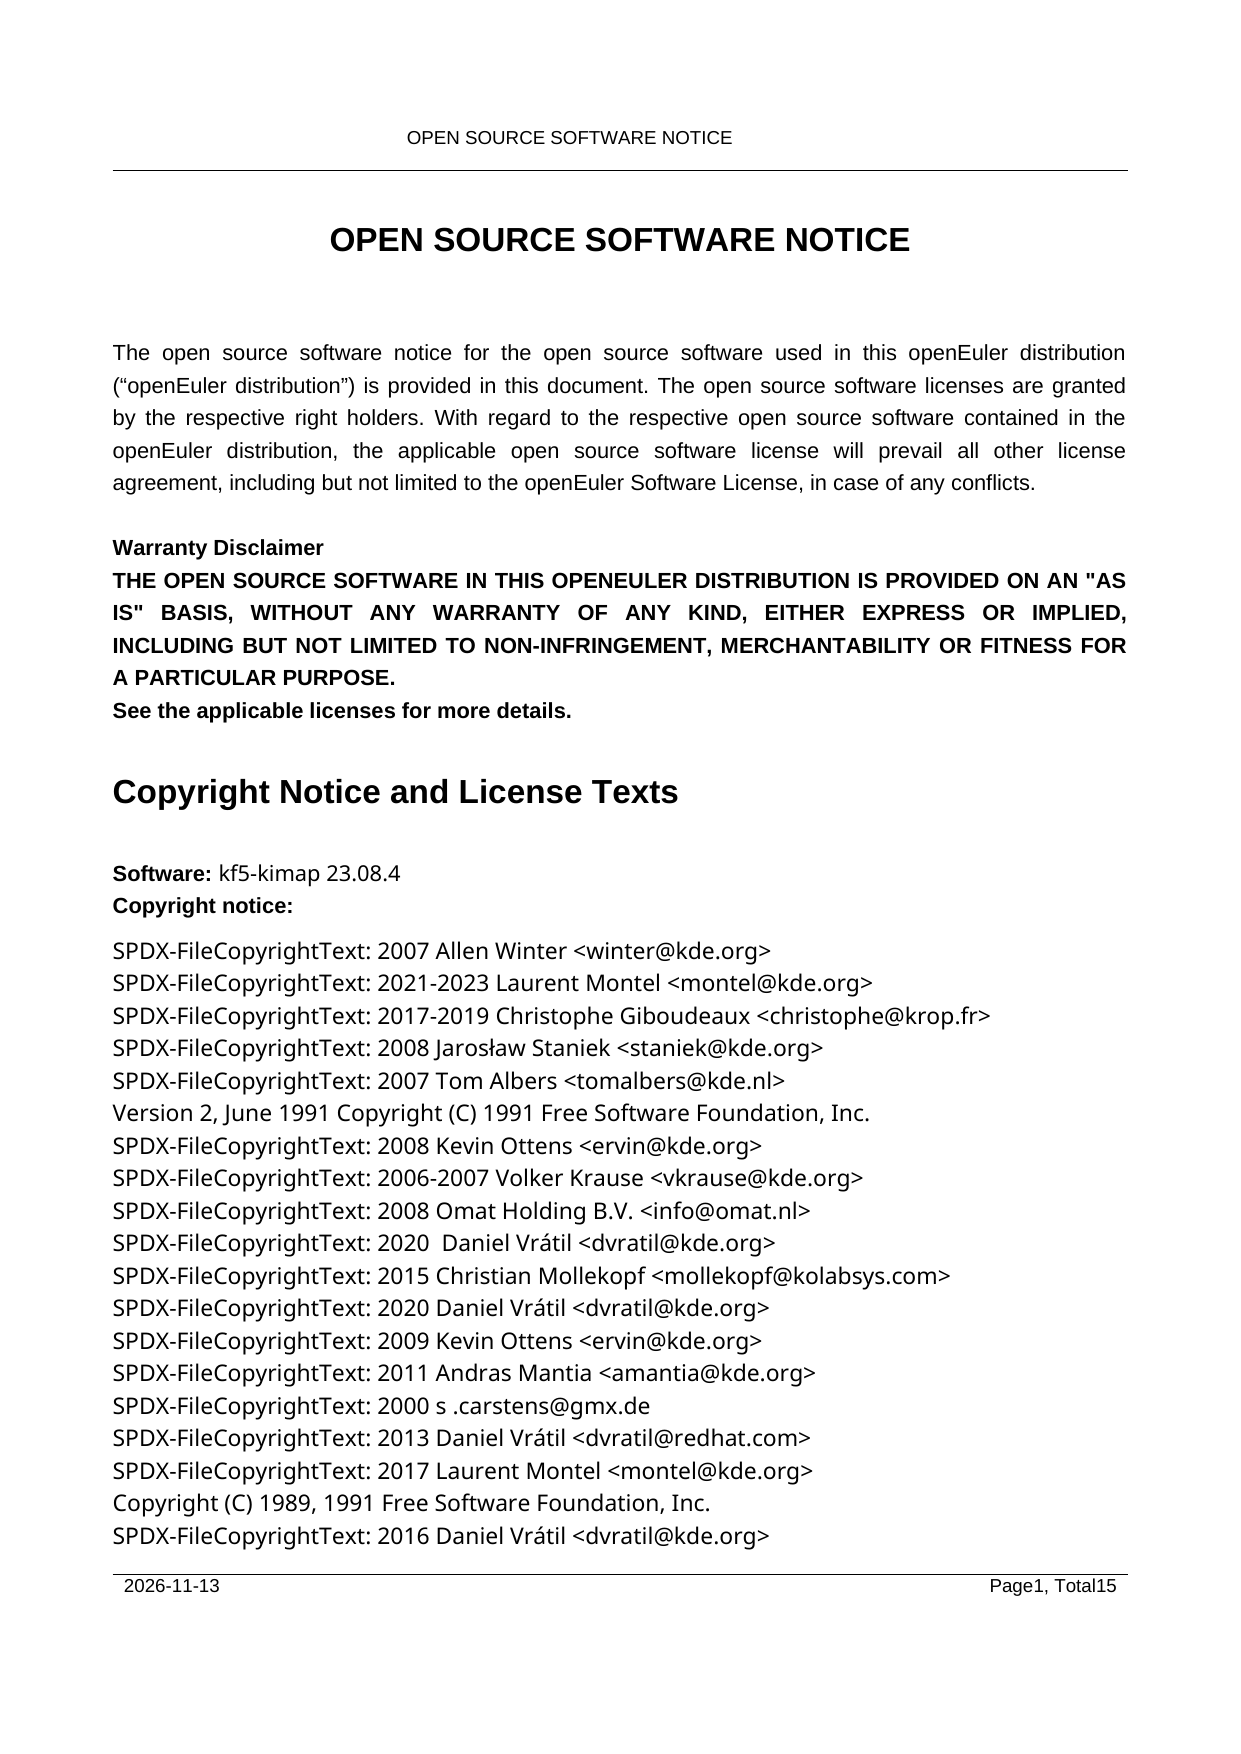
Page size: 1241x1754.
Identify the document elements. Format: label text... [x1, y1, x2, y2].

text Warranty Disclaimer [112, 531, 1128, 564]
title Software: kf5-kimap 23.08.4 [112, 856, 1128, 889]
text THE OPEN SOURCE SOFTWARE IN THIS OPENEULER DISTRIBUTION IS PROVIDED ON AN "AS IS" BASIS, WITHOUT ANY WARRANTY OF ANY KIND, EITHER EXPRESS OR IMPLIED, INCLUDING BUT NOT LIMITED TO NON-INFRINGEMENT, MERCHANTABILITY OR FITNESS FOR A PARTICULAR PURPOSE. See the applicable licenses for more details. [112, 564, 1128, 726]
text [112, 934, 1128, 1551]
text Copyright notice: [112, 889, 1128, 921]
text The open source software notice for the open source software used in this openEuler distribution (“openEuler distribution”) is provided in this document. The open source software licenses are granted by the respective right holders. With regard to the respective open source software contained in the openEuler distribution, the applicable open source software license will prevail all other license agreement, including but not limited to the openEuler Software License, in case of any conflicts. [112, 336, 1128, 499]
text OPEN SOURCE SOFTWARE NOTICE [112, 206, 1128, 271]
text Copyright Notice and License Texts [112, 759, 1128, 824]
